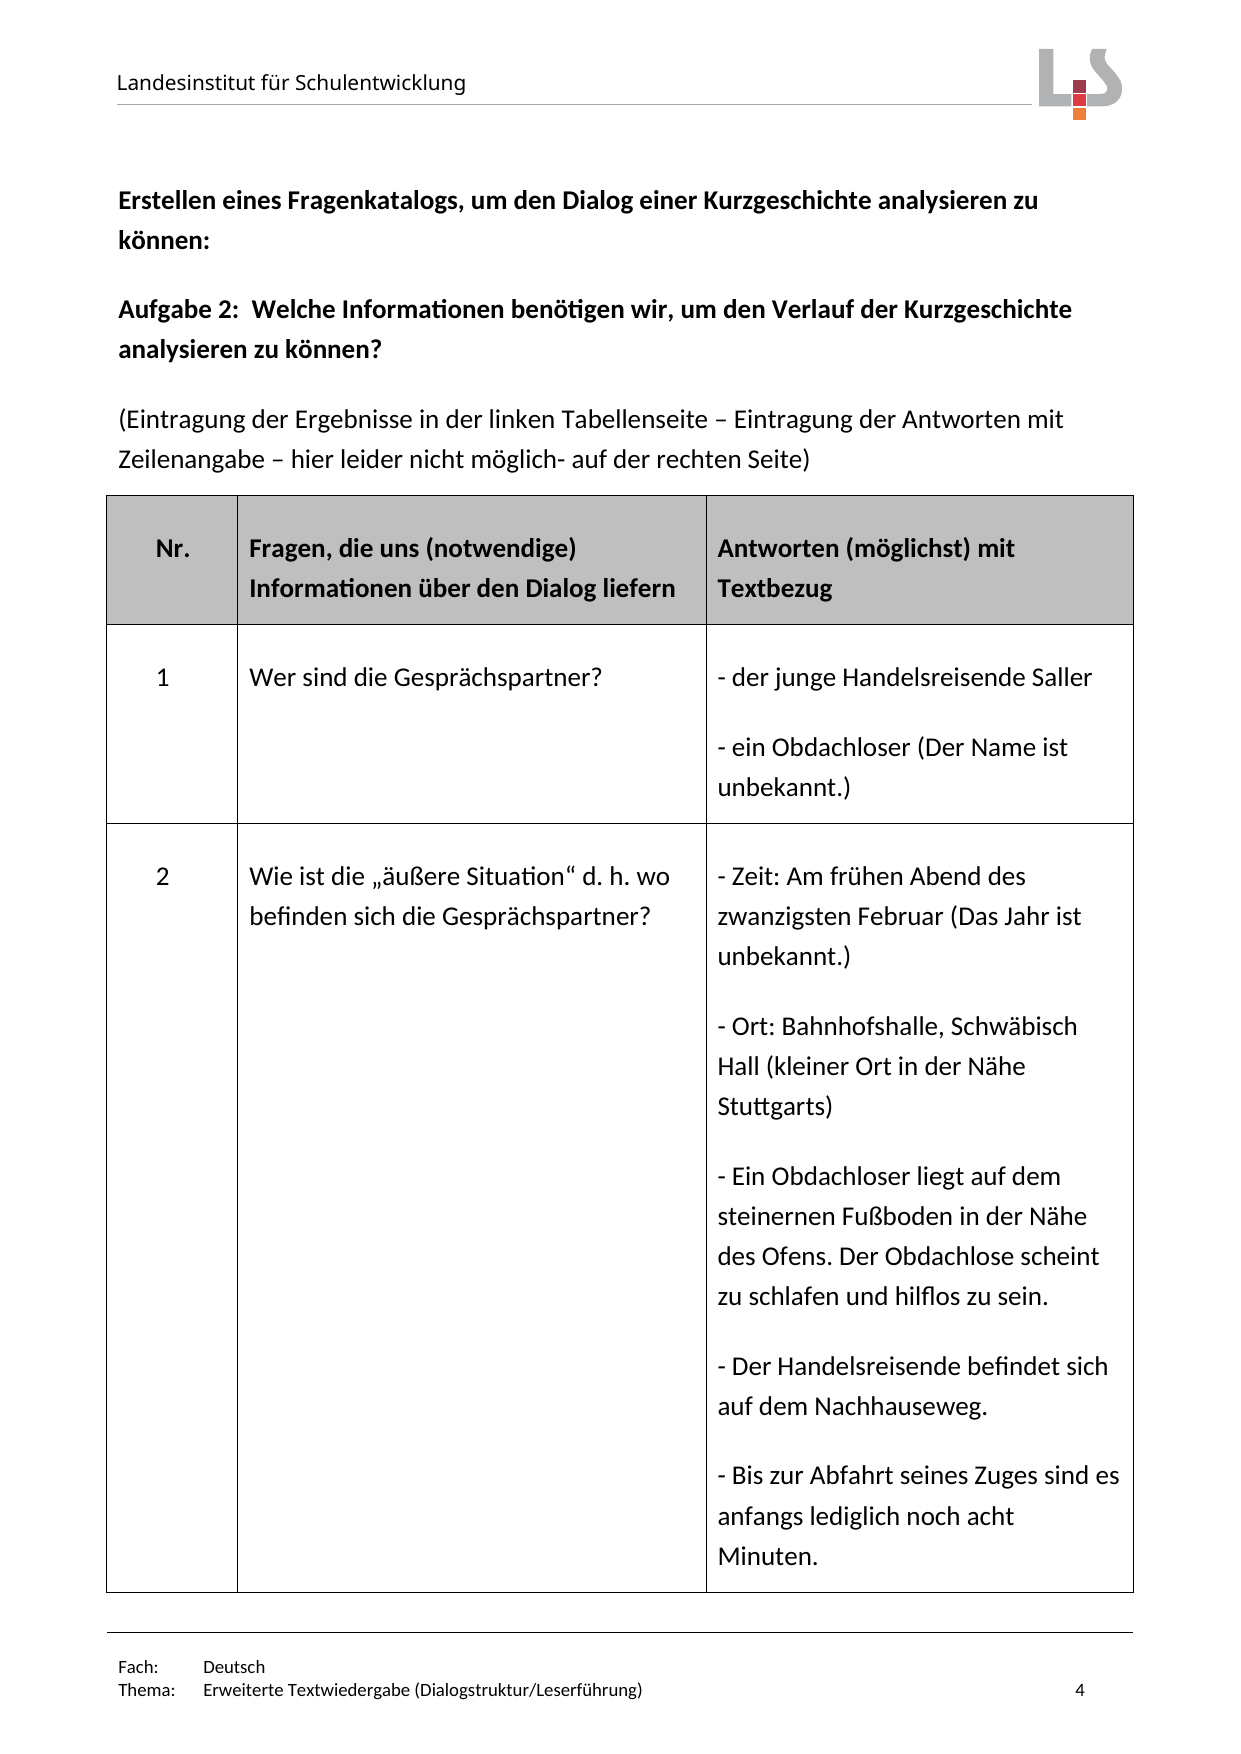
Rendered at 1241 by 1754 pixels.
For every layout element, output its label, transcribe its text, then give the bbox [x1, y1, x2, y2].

table_cell 2 [107, 824, 237, 1592]
table_cell - der junge Handelsreisende Saller - ein Obdachloser (Der Name ist unbekannt.) [707, 625, 1133, 823]
table_cell Wie ist die „äußere Situation“ d. h. wo befinden sich die Gesprächspartner? [238, 824, 706, 1592]
table_header Antworten (möglichst) mit Textbezug [707, 496, 1133, 624]
subtitle Aufgabe 2: Welche Informationen benötigen wir, um den Verlauf der Kurzgeschichte analysieren zu können? [118, 287, 1122, 367]
table_header Fragen, die uns (notwendige) Informationen über den Dialog liefern [238, 496, 706, 624]
subtitle Erstellen eines Fragenkatalogs, um den Dialog einer Kurzgeschichte analysieren zu können: [118, 177, 1122, 257]
table_header Nr. [107, 496, 237, 624]
subtitle (Eintragung der Ergebnisse in der linken Tabellenseite – Eintragung der Antworten mit Zeilenangabe – hier leider nicht möglich- auf der rechten Seite) [118, 396, 1122, 477]
table_cell 1 [107, 625, 237, 823]
table_cell Wer sind die Gesprächspartner? [238, 625, 706, 823]
table_cell - Zeit: Am frühen Abend des zwanzigsten Februar (Das Jahr ist unbekannt.) - Ort: Bahnhofshalle, Schwäbisch Hall (kleiner Ort in der Nähe Stuttgarts) - Ein Obdachloser liegt auf dem steinernen Fußboden in der Nähe des Ofens. Der Obdachlose scheint zu schlafen und hilflos zu sein. - Der Handelsreisende befindet sich auf dem Nachhauseweg. - Bis zur Abfahrt seines Zuges sind es anfangs lediglich noch acht Minuten. [707, 824, 1133, 1592]
